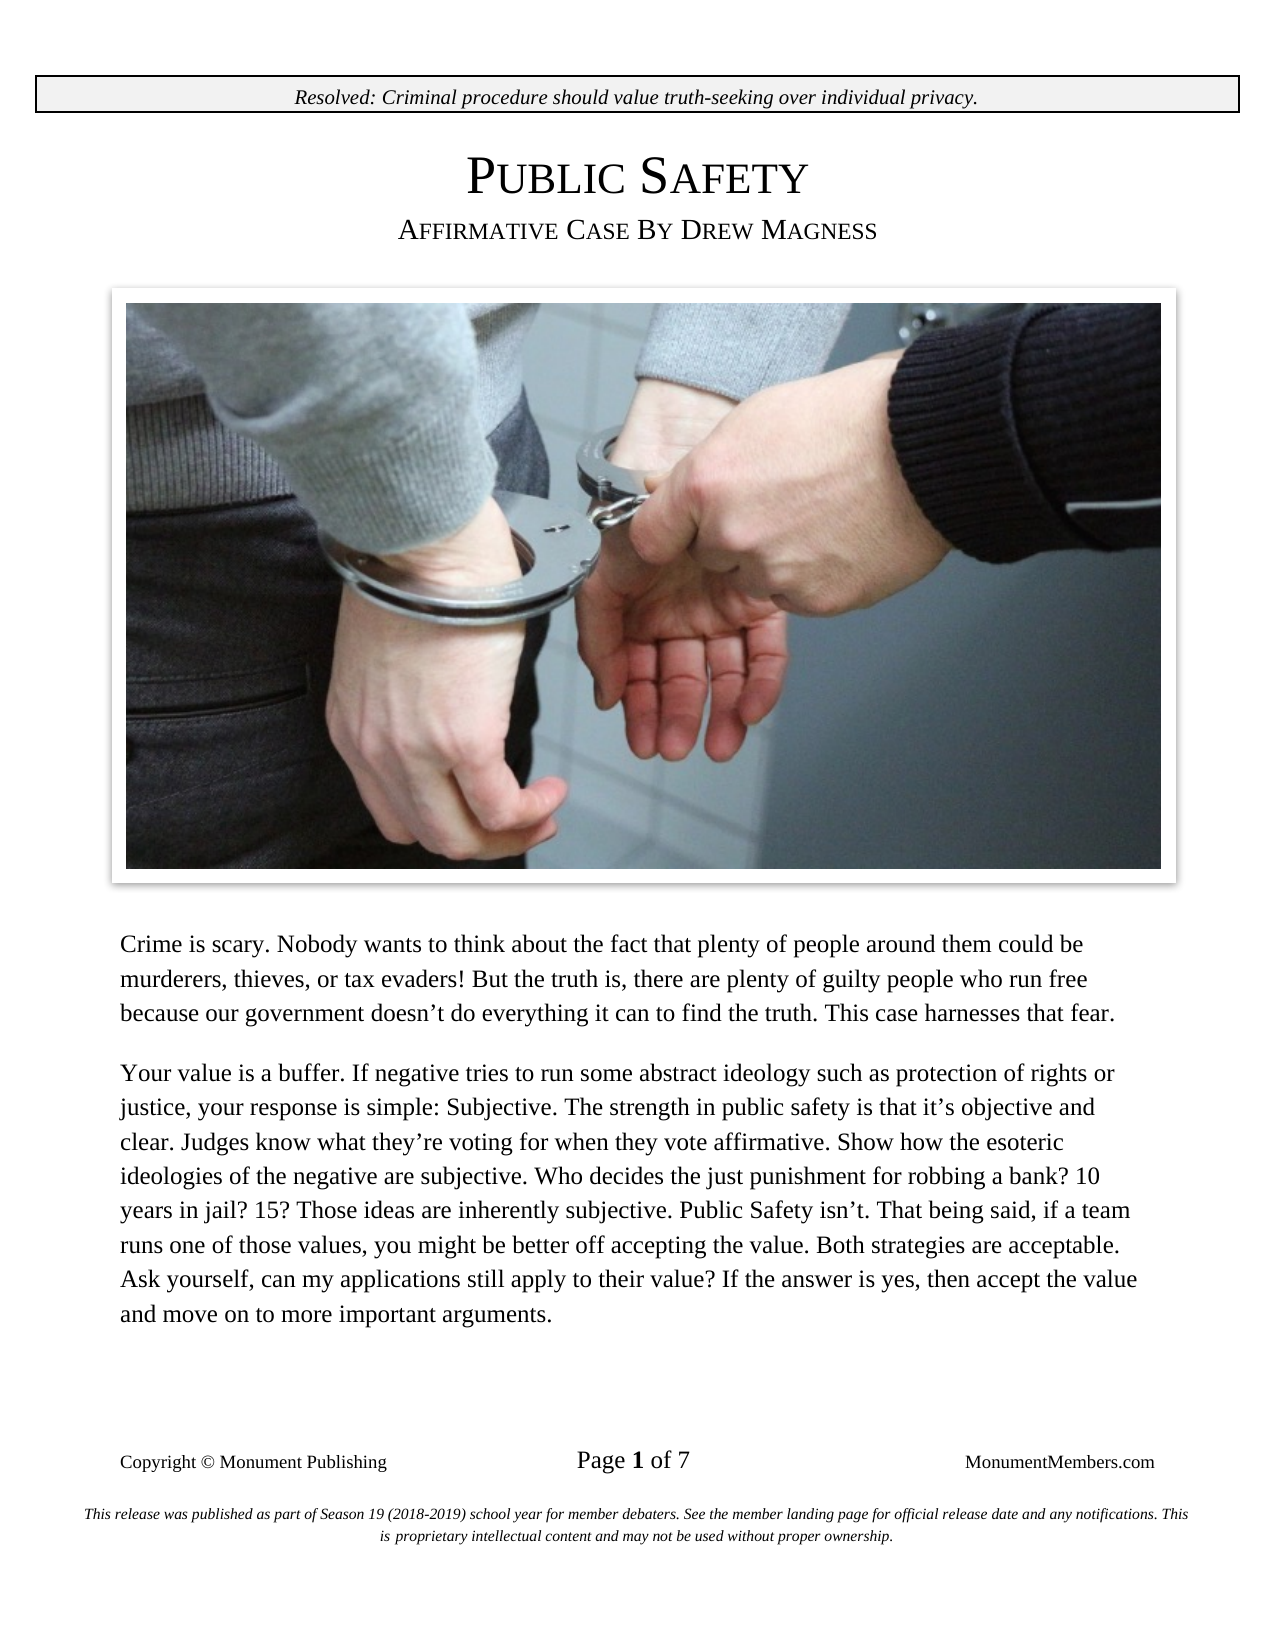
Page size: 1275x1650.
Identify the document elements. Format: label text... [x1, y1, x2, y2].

text Crime is scary. Nobody wants to think about the fact that plenty of people around them could be murderers, thieves, or tax evaders! But the truth is, there are plenty of guilty people who run free because our government doesn’t do everything it can to find the truth. This case harnesses that fear. [120, 929, 1155, 1027]
picture [126, 303, 1161, 869]
text Your value is a buffer. If negative tries to run some abstract ideology such as protection of rights or justice, your response is simple: Subjective. The strength in public safety is that it’s objective and clear. Judges know what they’re voting for when they vote affirmative. Show how the esoteric ideologies of the negative are subjective. Who decides the just punishment for robbing a bank? 10 years in jail? 15? Those ideas are inherently subjective. Public Safety isn’t. That being said, if a team runs one of those values, you might be better off accepting the value. Both strategies are acceptable. Ask yourself, can my applications still apply to their value? If the answer is yes, then accept the value and move on to more important arguments. [120, 1058, 1155, 1328]
title Public Safety Affirmative Case By Drew Magness [45, 143, 1230, 246]
